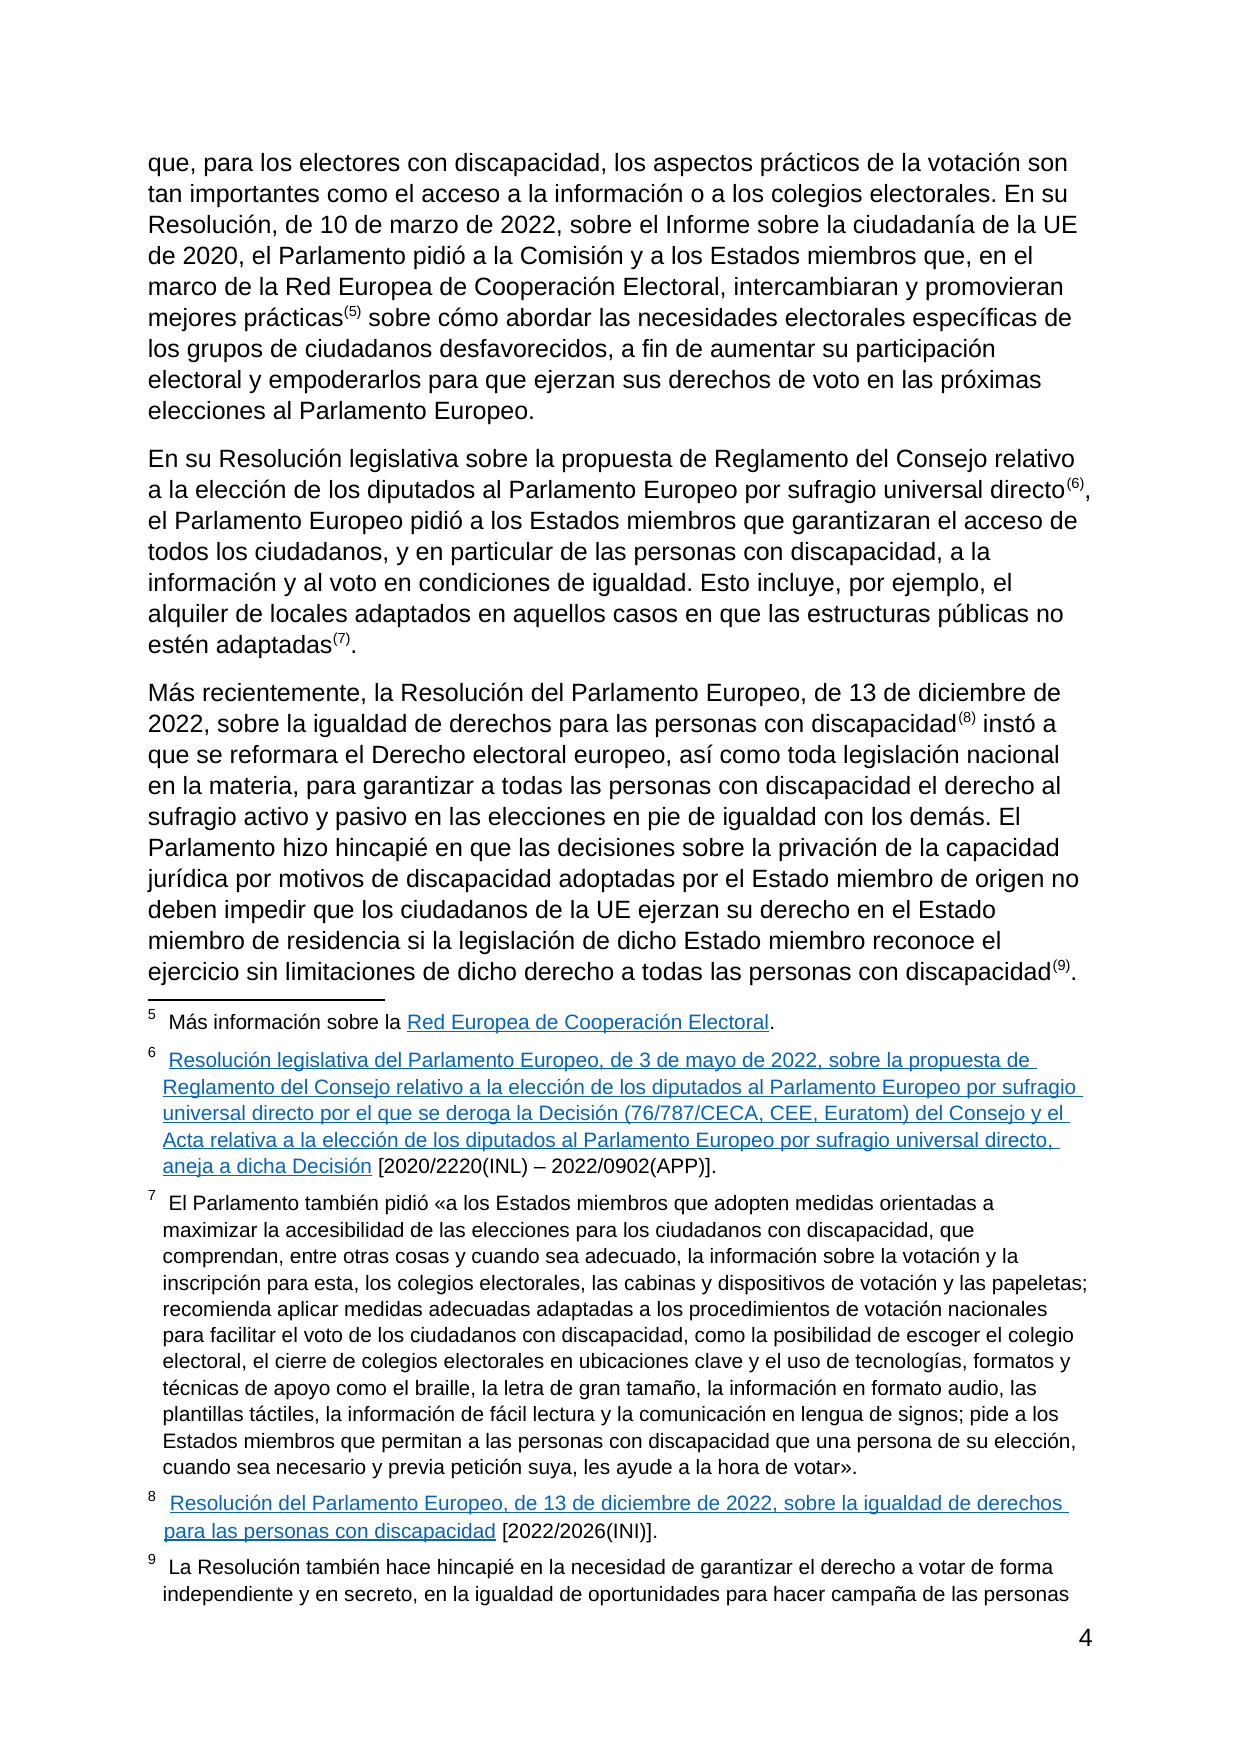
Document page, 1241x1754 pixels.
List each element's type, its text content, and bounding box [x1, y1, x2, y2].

text En su Resolución legislativa sobre la propuesta de Reglamento del Consejo relativo a la elección de los diputados al Parlamento Europeo por sufragio universal directo(), el Parlamento Europeo pidió a los Estados miembros que garantizaran el acceso de todos los ciudadanos, y en particular de las personas con discapacidad, a la información y al voto en condiciones de igualdad. Esto incluye, por ejemplo, el alquiler de locales adaptados en aquellos casos en que las estructuras públicas no estén adaptadas(). [148, 444, 1092, 659]
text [148, 148, 1092, 425]
text Más recientemente, la Resolución del Parlamento Europeo, de 13 de diciembre de 2022, sobre la igualdad de derechos para las personas con discapacidad() instó a que se reformara el Derecho electoral europeo, así como toda legislación nacional en la materia, para garantizar a todas las personas con discapacidad el derecho al sufragio activo y pasivo en las elecciones en pie de igualdad con los demás. El Parlamento hizo hincapié en que las decisiones sobre la privación de la capacidad jurídica por motivos de discapacidad adoptadas por el Estado miembro de origen no deben impedir que los ciudadanos de la UE ejerzan su derecho en el Estado miembro de residencia si la legislación de dicho Estado miembro reconoce el ejercicio sin limitaciones de dicho derecho a todas las personas con discapacidad(). [148, 678, 1092, 986]
